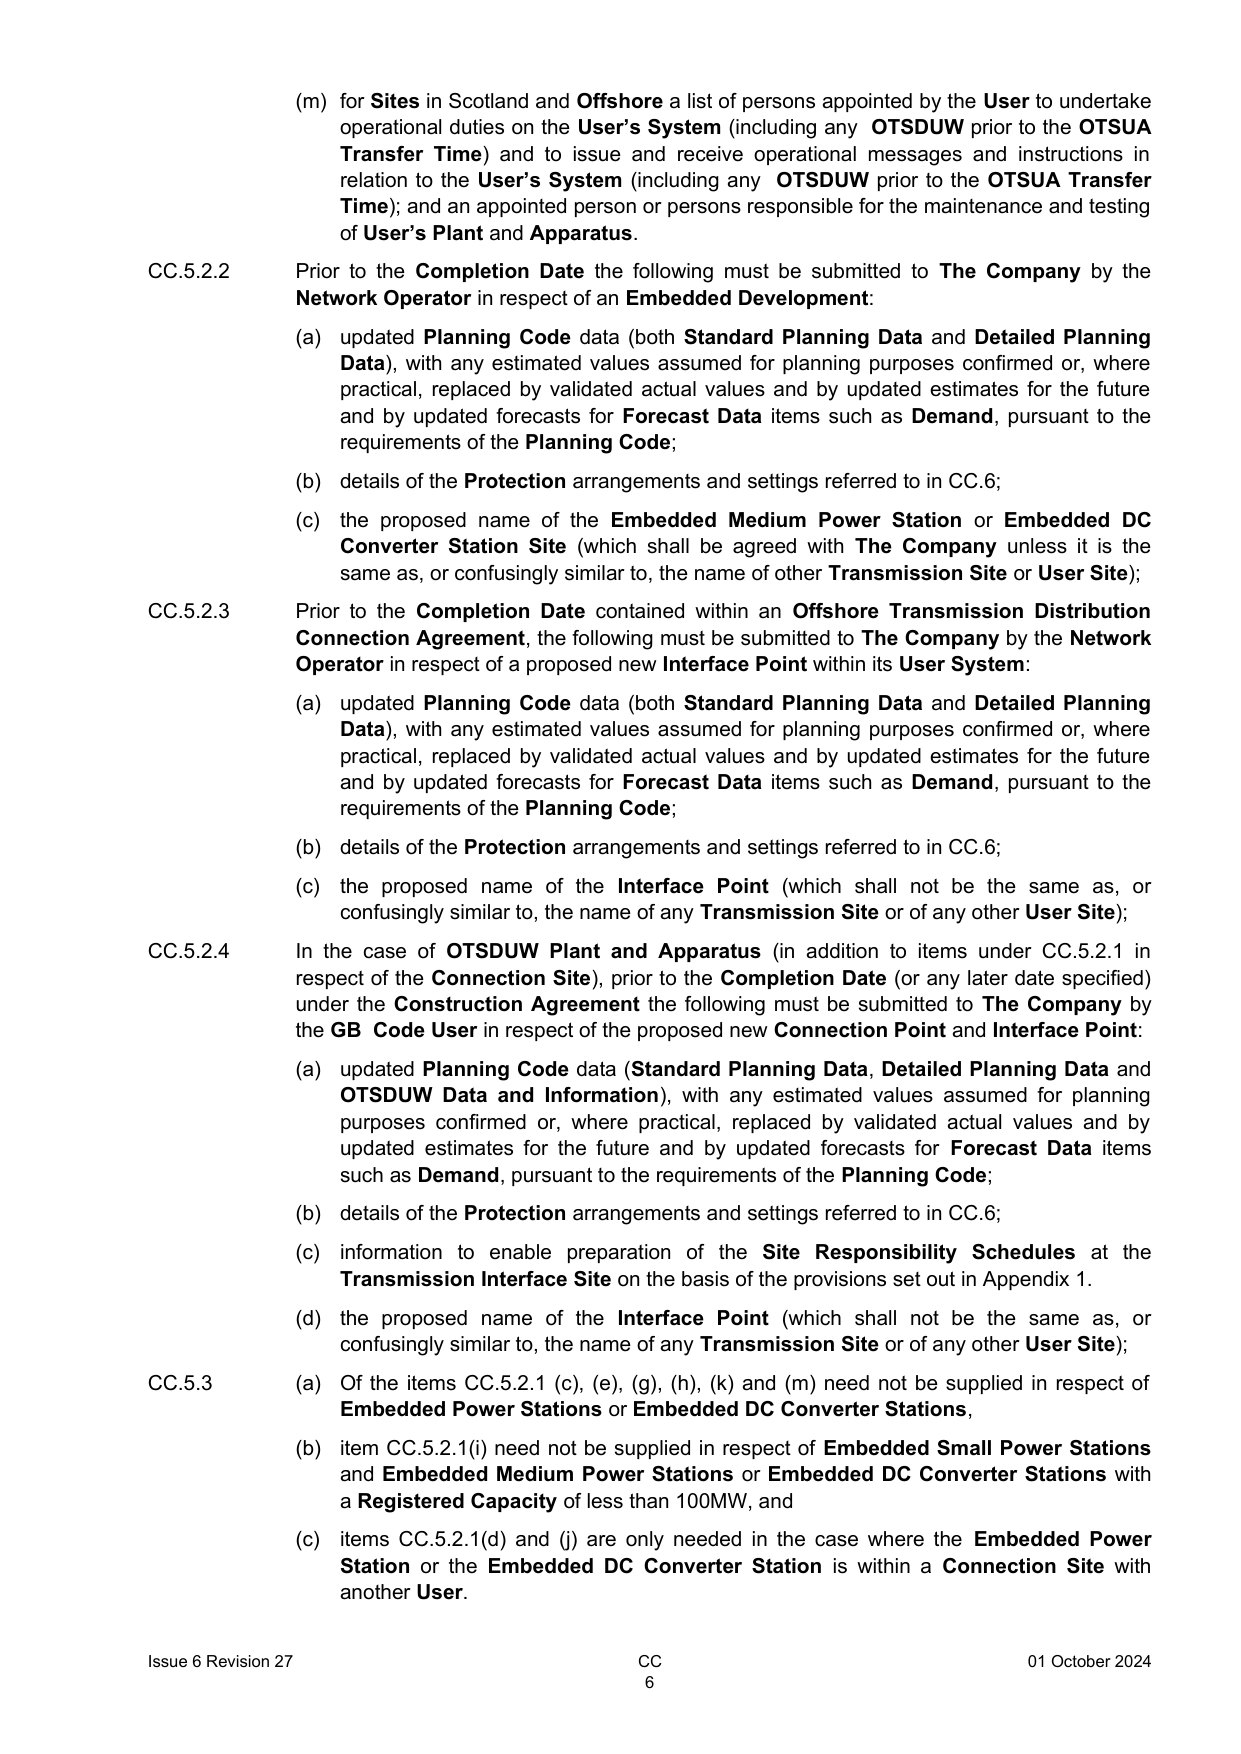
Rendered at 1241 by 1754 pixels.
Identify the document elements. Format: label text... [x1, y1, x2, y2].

text (b) details of the Protection arrangements and settings referred to in CC.6; [295, 835, 1152, 859]
text (c) the proposed name of the Interface Point (which shall not be the same as, or confusingly similar to, the name of any Transmission Site or of any other User Site); [295, 874, 1152, 924]
text (b) details of the Protection arrangements and settings referred to in CC.6; [295, 469, 1152, 493]
text (c) the proposed name of the Embedded Medium Power Station or Embedded DC Converter Station Site (which shall be agreed with The Company unless it is the same as, or confusingly similar to, the name of other Transmission Site or User Site); [295, 508, 1152, 584]
text CC.5.3 (a) Of the items CC.5.2.1 (c), (e), (g), (h), (k) and (m) need not be supplied in respect of Embedded Power Stations or Embedded DC Converter Stations, [148, 1371, 1152, 1421]
text (d) the proposed name of the Interface Point (which shall not be the same as, or confusingly similar to, the name of any Transmission Site or of any other User Site); [295, 1305, 1152, 1356]
text (a) updated Planning Code data (Standard Planning Data, Detailed Planning Data and OTSDUW Data and Information), with any estimated values assumed for planning purposes confirmed or, where practical, replaced by validated actual values and by updated estimates for the future and by updated forecasts for Forecast Data items such as Demand, pursuant to the requirements of the Planning Code; [295, 1057, 1152, 1186]
text (c) information to enable preparation of the Site Responsibility Schedules at the Transmission Interface Site on the basis of the provisions set out in Appendix 1. [295, 1240, 1152, 1290]
text CC.5.2.2 Prior to the Completion Date the following must be submitted to The Company by the Network Operator in respect of an Embedded Development: [148, 259, 1152, 309]
text CC.5.2.3 Prior to the Completion Date contained within an Offshore Transmission Distribution Connection Agreement, the following must be submitted to The Company by the Network Operator in respect of a proposed new Interface Point within its User System: [148, 599, 1152, 676]
text (a) updated Planning Code data (both Standard Planning Data and Detailed Planning Data), with any estimated values assumed for planning purposes confirmed or, where practical, replaced by validated actual values and by updated estimates for the future and by updated forecasts for Forecast Data items such as Demand, pursuant to the requirements of the Planning Code; [295, 324, 1152, 454]
text (m) for Sites in Scotland and Offshore a list of persons appointed by the User to undertake operational duties on the User’s System (including any OTSDUW prior to the OTSUA Transfer Time) and to issue and receive operational messages and instructions in relation to the User’s System (including any OTSDUW prior to the OTSUA Transfer Time); and an appointed person or persons responsible for the maintenance and testing of User’s Plant and Apparatus. [295, 89, 1152, 244]
text CC.5.2.4 In the case of OTSDUW Plant and Apparatus (in addition to items under CC.5.2.1 in respect of the Connection Site), prior to the Completion Date (or any later date specified) under the Construction Agreement the following must be submitted to The Company by the GB Code User in respect of the proposed new Connection Point and Interface Point: [148, 939, 1152, 1042]
text (b) details of the Protection arrangements and settings referred to in CC.6; [295, 1201, 1152, 1225]
text (c) items CC.5.2.1(d) and (j) are only needed in the case where the Embedded Power Station or the Embedded DC Converter Station is within a Connection Site with another User. [295, 1527, 1152, 1604]
text (a) updated Planning Code data (both Standard Planning Data and Detailed Planning Data), with any estimated values assumed for planning purposes confirmed or, where practical, replaced by validated actual values and by updated estimates for the future and by updated forecasts for Forecast Data items such as Demand, pursuant to the requirements of the Planning Code; [295, 691, 1152, 820]
text (b) item CC.5.2.1(i) need not be supplied in respect of Embedded Small Power Stations and Embedded Medium Power Stations or Embedded DC Converter Stations with a Registered Capacity of less than 100MW, and [295, 1436, 1152, 1512]
